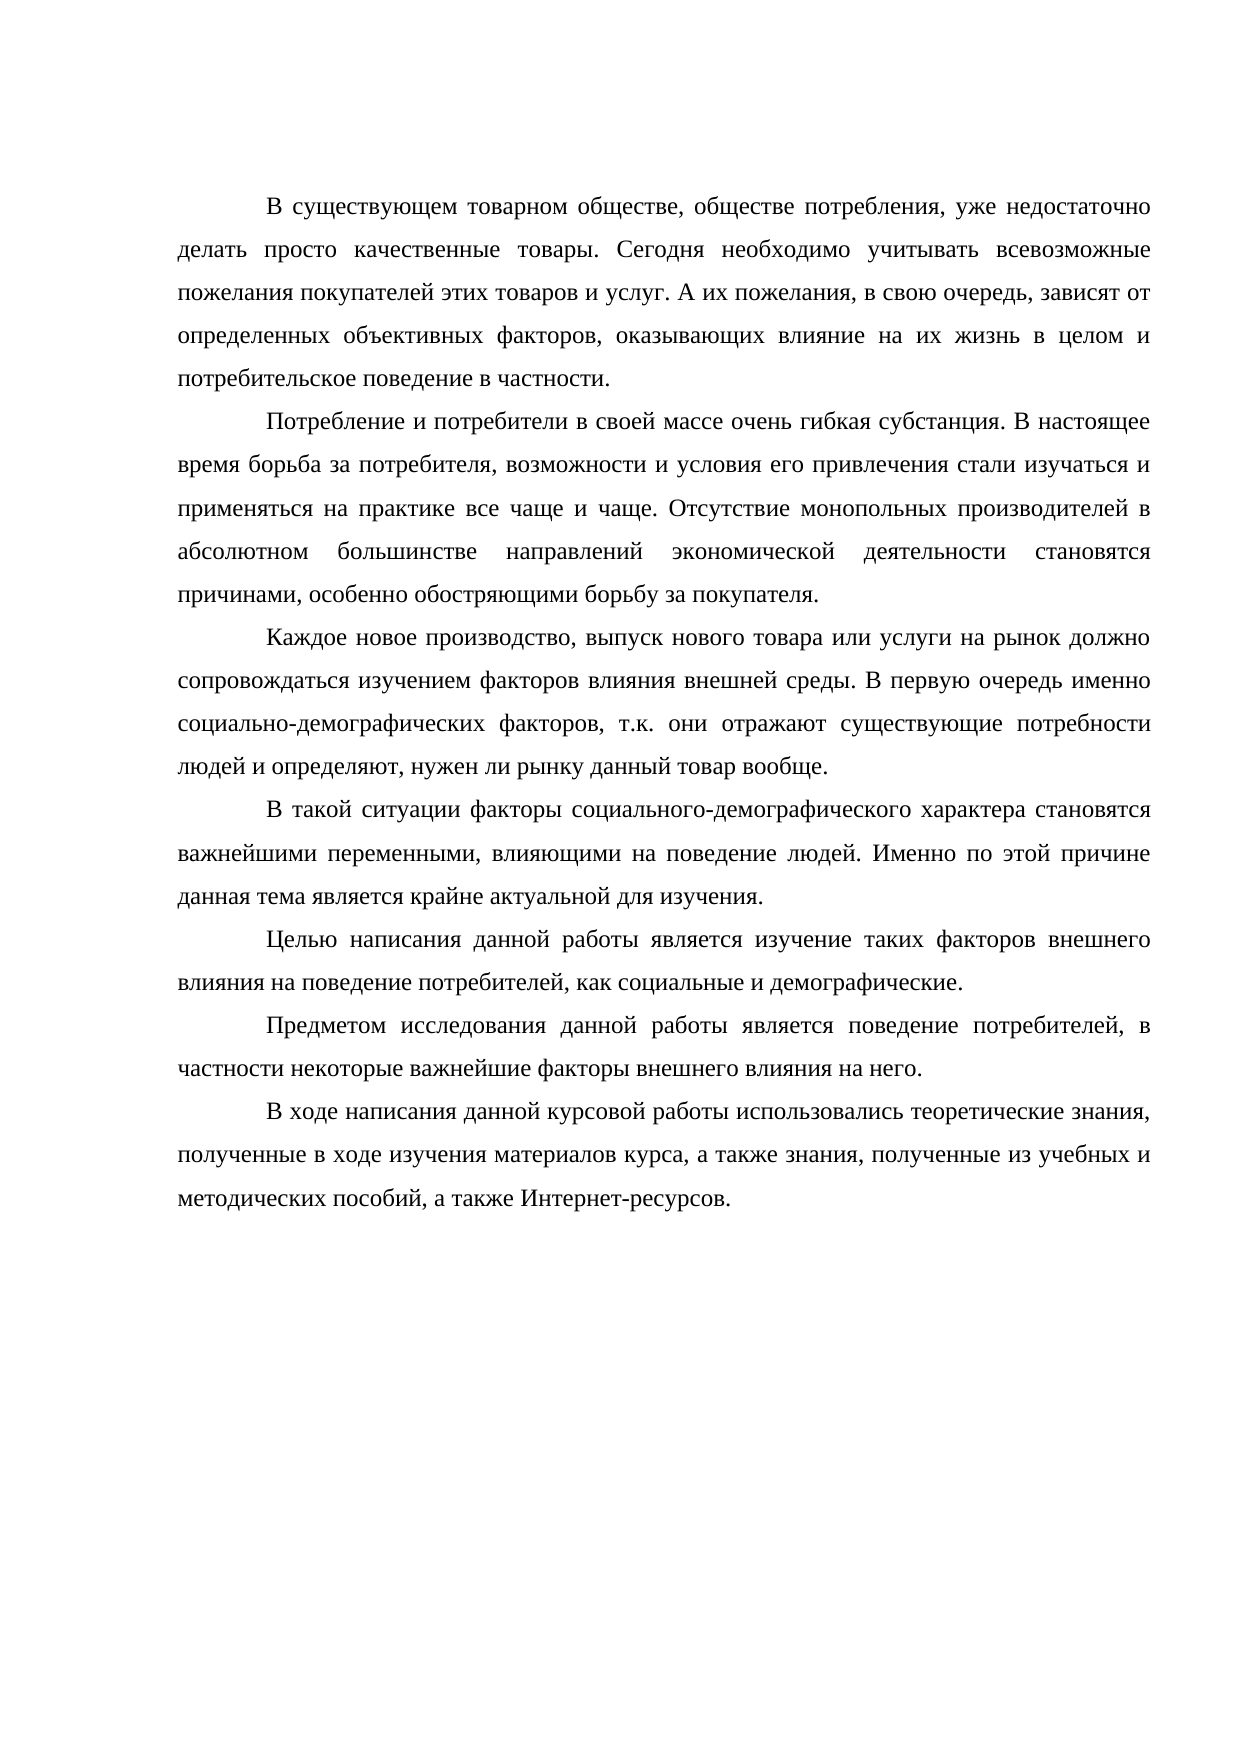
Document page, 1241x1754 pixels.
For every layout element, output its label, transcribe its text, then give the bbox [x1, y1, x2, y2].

text Целью написания данной работы является изучение таких факторов внешнего влияния на поведение потребителей, как социальные и демографические. [177, 924, 1152, 996]
text Потребление и потребители в своей массе очень гибкая субстанция. В настоящее время борьба за потребителя, возможности и условия его привлечения стали изучаться и применяться на практике все чаще и чаще. Отсутствие монопольных производителей в абсолютном большинстве направлений экономической деятельности становятся причинами, особенно обостряющими борьбу за покупателя. [177, 406, 1152, 608]
text В существующем товарном обществе, обществе потребления, уже недостаточно делать просто качественные товары. Сегодня необходимо учитывать всевозможные пожелания покупателей этих товаров и услуг. А их пожелания, в свою очередь, зависят от определенных объективных факторов, оказывающих влияние на их жизнь в целом и потребительское поведение в частности. [177, 191, 1152, 392]
text В такой ситуации факторы социального-демографического характера становятся важнейшими переменными, влияющими на поведение людей. Именно по этой причине данная тема является крайне актуальной для изучения. [177, 794, 1152, 909]
text Предметом исследования данной работы является поведение потребителей, в частности некоторые важнейшие факторы внешнего влияния на него. [177, 1010, 1152, 1082]
text В ходе написания данной курсовой работы использовались теоретические знания, полученные в ходе изучения материалов курса, а также знания, полученные из учебных и методических пособий, а также Интернет-ресурсов. [177, 1096, 1152, 1211]
text Каждое новое производство, выпуск нового товара или услуги на рынок должно сопровождаться изучением факторов влияния внешней среды. В первую очередь именно социально-демографических факторов, т.к. они отражают существующие потребности людей и определяют, нужен ли рынку данный товар вообще. [177, 622, 1152, 780]
